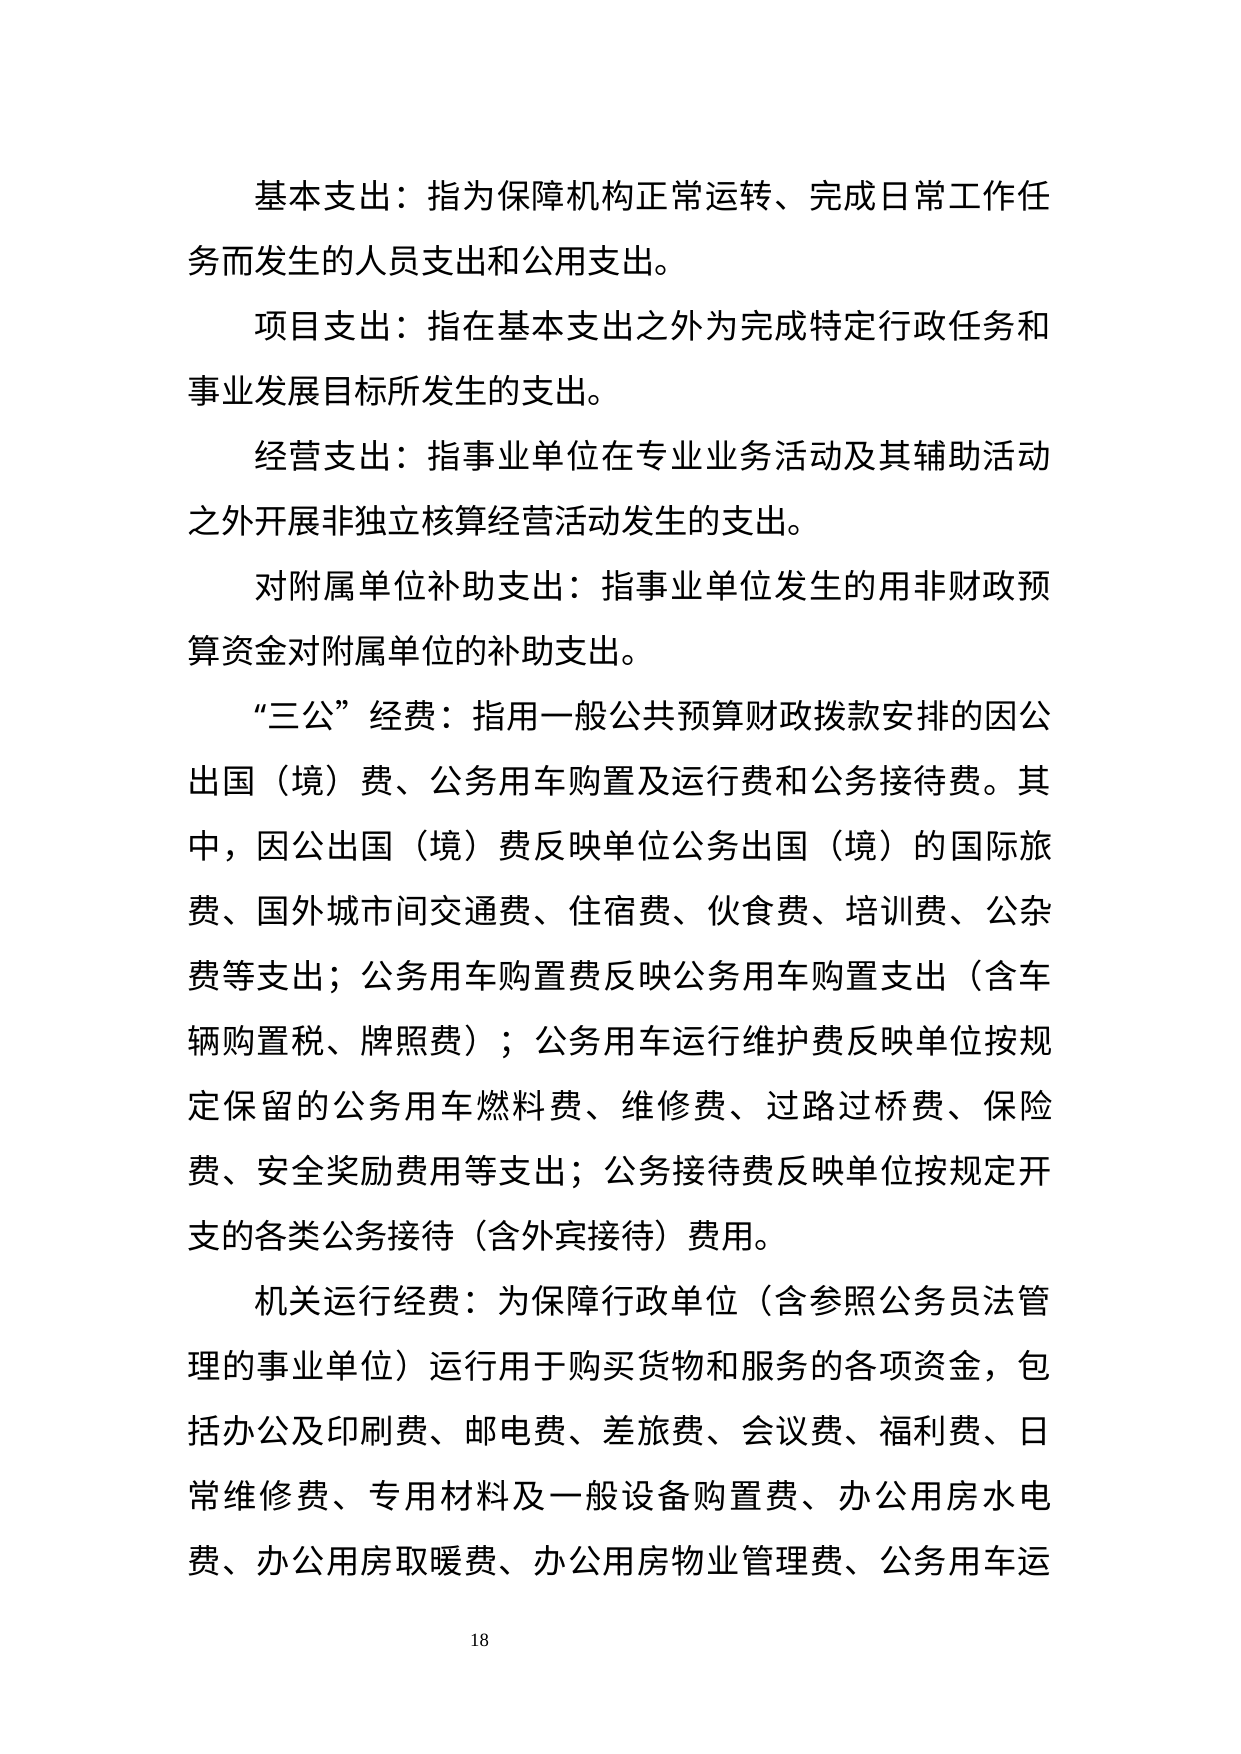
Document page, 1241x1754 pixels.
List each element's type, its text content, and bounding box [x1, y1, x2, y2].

text 基本支出：指为保障机构正常运转、完成日常工作任务而发生的人员支出和公用支出。 [187, 162, 1053, 292]
text 项目支出：指在基本支出之外为完成特定行政任务和事业发展目标所发生的支出。 [187, 292, 1053, 422]
text “三公”经费：指用一般公共预算财政拨款安排的因公出国（境）费、公务用车购置及运行费和公务接待费。其中，因公出国（境）费反映单位公务出国（境）的国际旅费、国外城市间交通费、住宿费、伙食费、培训费、公杂费等支出；公务用车购置费反映公务用车购置支出（含车辆购置税、牌照费）；公务用车运行维护费反映单位按规定保留的公务用车燃料费、维修费、过路过桥费、保险费、安全奖励费用等支出；公务接待费反映单位按规定开支的各类公务接待（含外宾接待）费用。 [187, 682, 1053, 1267]
text 对附属单位补助支出：指事业单位发生的用非财政预算资金对附属单位的补助支出。 [187, 552, 1053, 682]
text 经营支出：指事业单位在专业业务活动及其辅助活动之外开展非独立核算经营活动发生的支出。 [187, 422, 1053, 552]
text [187, 1267, 1053, 1592]
